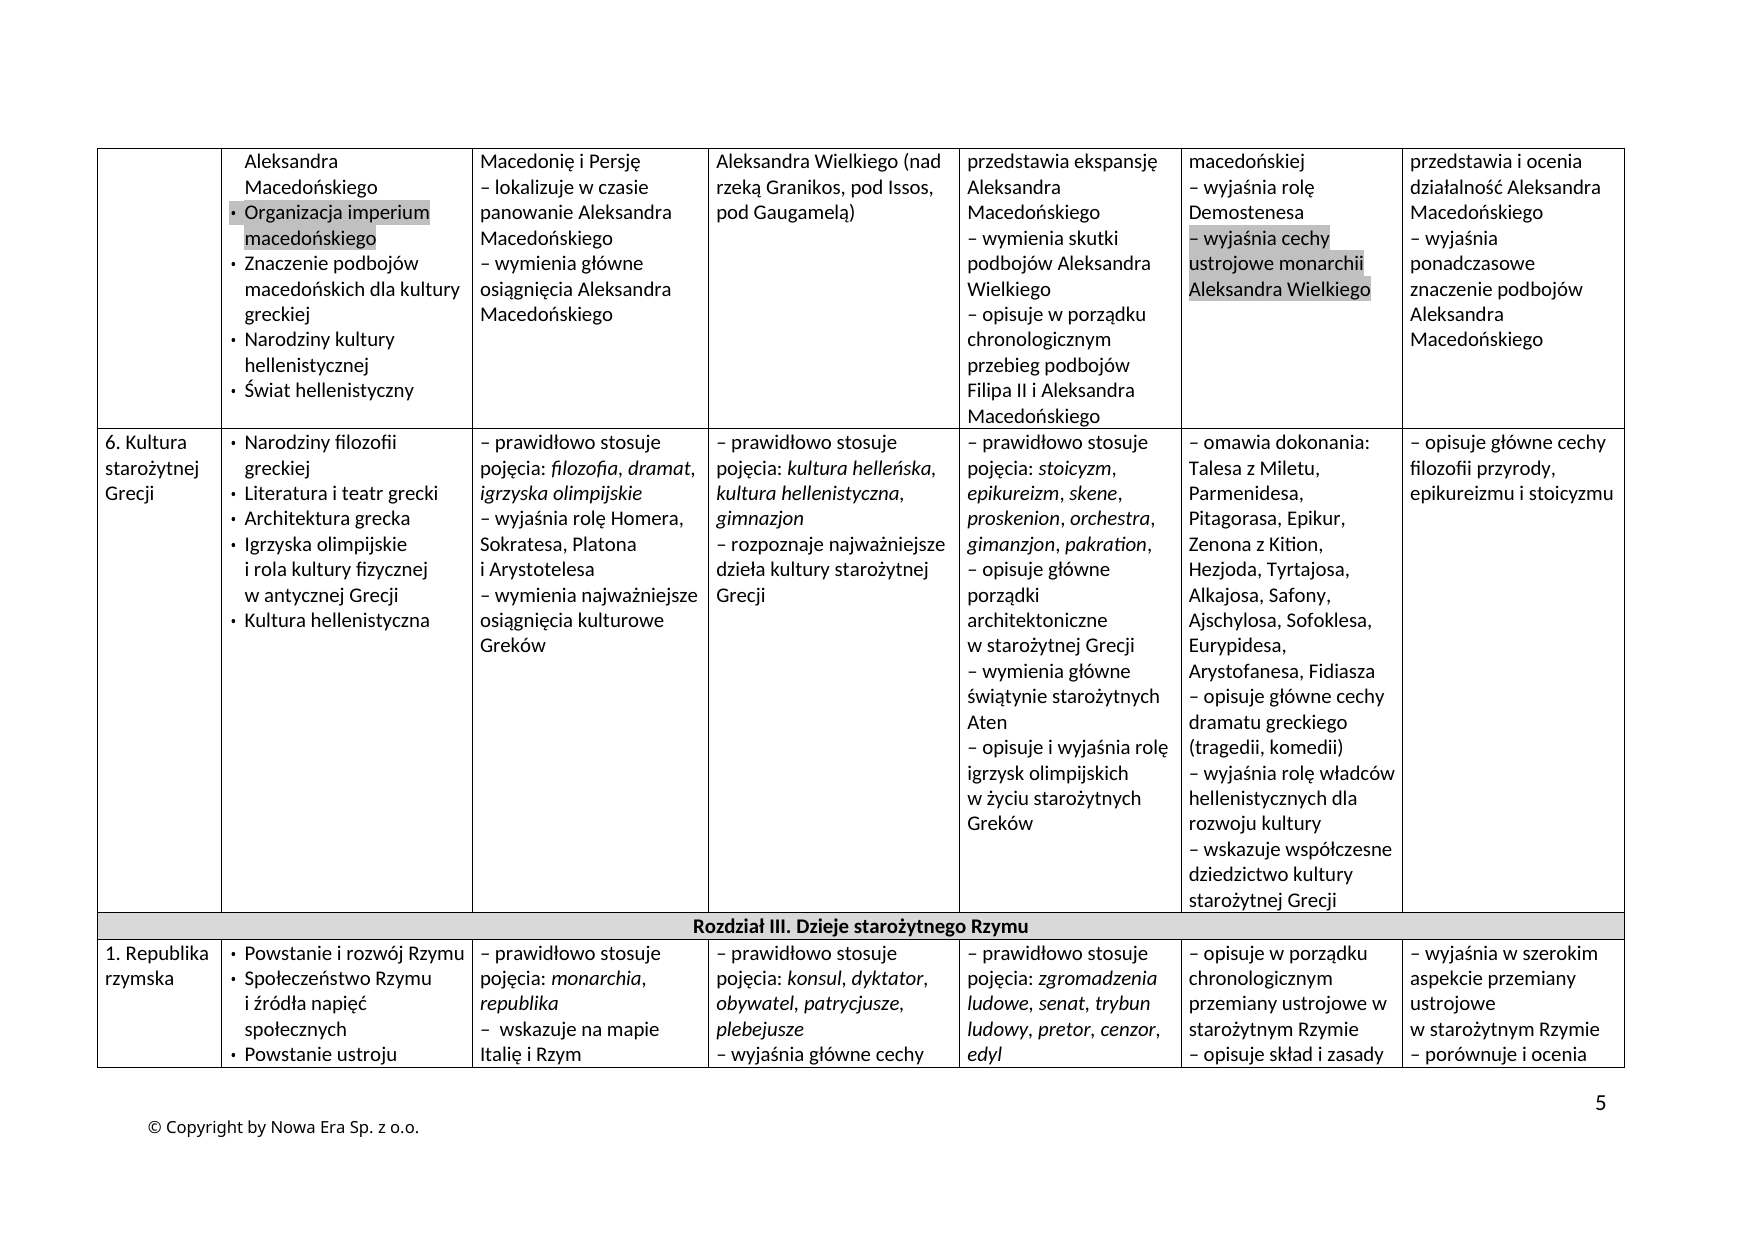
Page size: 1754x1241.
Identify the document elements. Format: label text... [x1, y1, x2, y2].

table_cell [1182, 149, 1402, 428]
table_cell – omawia dokonania: Talesa z Miletu, Parmenidesa, Pitagorasa, Epikur, Zenona z Kition, Hezjoda, Tyrtajosa, Alkajosa, Safony, Ajschylosa, Sofoklesa, Eurypidesa, Arystofanesa, Fidiasza – opisuje główne cechy dramatu greckiego (tragedii, komedii) – wyjaśnia rolę władców hellenistycznych dla rozwoju kultury – wskazuje współczesne dziedzictwo kultury starożytnej Grecji [1182, 429, 1402, 912]
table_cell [473, 149, 708, 428]
table_cell – prawidłowo stosuje pojęcia: filozofia, dramat, igrzyska olimpijskie – wyjaśnia rolę Homera, Sokratesa, Platona i Arystotelesa – wymienia najważniejsze osiągnięcia kulturowe Greków [473, 429, 708, 912]
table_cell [1403, 149, 1624, 428]
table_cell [1182, 940, 1402, 1067]
table_cell – prawidłowo stosuje pojęcia: stoicyzm, epikureizm, skene, proskenion, orchestra, gimanzjon, pakration, – opisuje główne porządki architektoniczne w starożytnej Grecji – wymienia główne świątynie starożytnych Aten – opisuje i wyjaśnia rolę igrzysk olimpijskich w życiu starożytnych Greków [960, 429, 1181, 912]
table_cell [709, 940, 959, 1067]
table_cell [709, 149, 959, 428]
table_cell 6. Kultura starożytnej Grecji [98, 429, 221, 912]
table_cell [98, 940, 221, 1067]
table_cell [960, 940, 1181, 1067]
table_cell – prawidłowo stosuje pojęcia: kultura helleńska, kultura hellenistyczna, gimnazjon – rozpoznaje najważniejsze dzieła kultury starożytnej Grecji [709, 429, 959, 912]
table_cell Rozdział III. Dzieje starożytnego Rzymu [98, 913, 1624, 939]
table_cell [960, 149, 1181, 428]
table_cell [473, 940, 708, 1067]
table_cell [222, 940, 472, 1067]
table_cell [222, 149, 472, 428]
table_cell Narodziny filozofii greckiej Literatura i teatr grecki Architektura grecka Igrzyska olimpijskie i rola kultury fizycznej w antycznej Grecji Kultura hellenistyczna [222, 429, 472, 912]
table_cell – opisuje główne cechy filozofii przyrody, epikureizmu i stoicyzmu [1403, 429, 1624, 912]
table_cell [98, 149, 221, 428]
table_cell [1403, 940, 1624, 1067]
